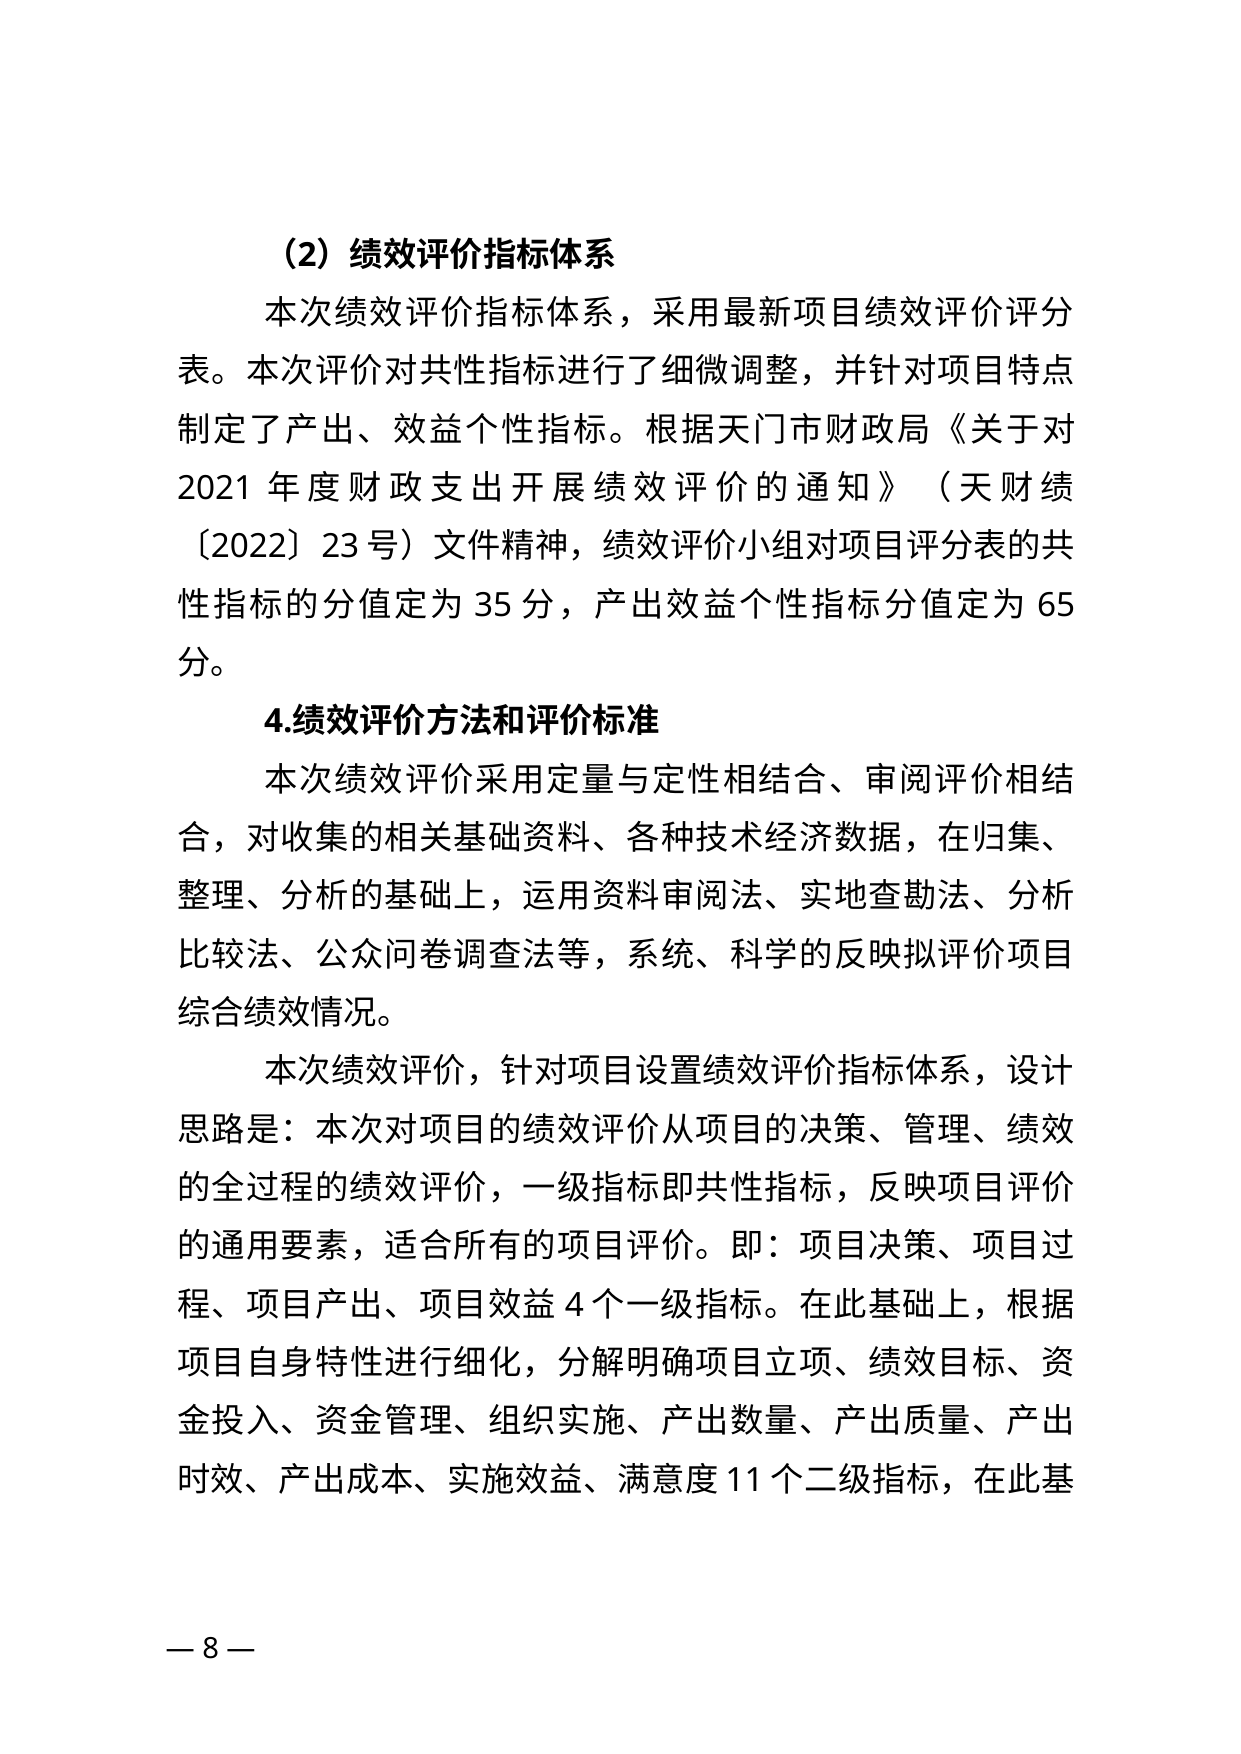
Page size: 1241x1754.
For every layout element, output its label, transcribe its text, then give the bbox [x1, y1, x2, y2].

list 4.绩效评价方法和评价标准 [177, 686, 1075, 744]
list （2）绩效评价指标体系 [177, 219, 1075, 278]
list 本次绩效评价采用定量与定性相结合、审阅评价相结合，对收集的相关基础资料、各种技术经济数据，在归集、整理、分析的基础上，运用资料审阅法、实地查勘法、分析比较法、公众问卷调查法等，系统、科学的反映拟评价项目综合绩效情况。 [177, 744, 1075, 1036]
list 本次绩效评价指标体系，采用最新项目绩效评价评分表。本次评价对共性指标进行了细微调整，并针对项目特点制定了产出、效益个性指标。根据天门市财政局《关于对2021年度财政支出开展绩效评价的通知》（天财绩〔2022〕23号）文件精神，绩效评价小组对项目评分表的共性指标的分值定为35分，产出效益个性指标分值定为65分。 [177, 278, 1075, 686]
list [177, 1036, 1075, 1503]
